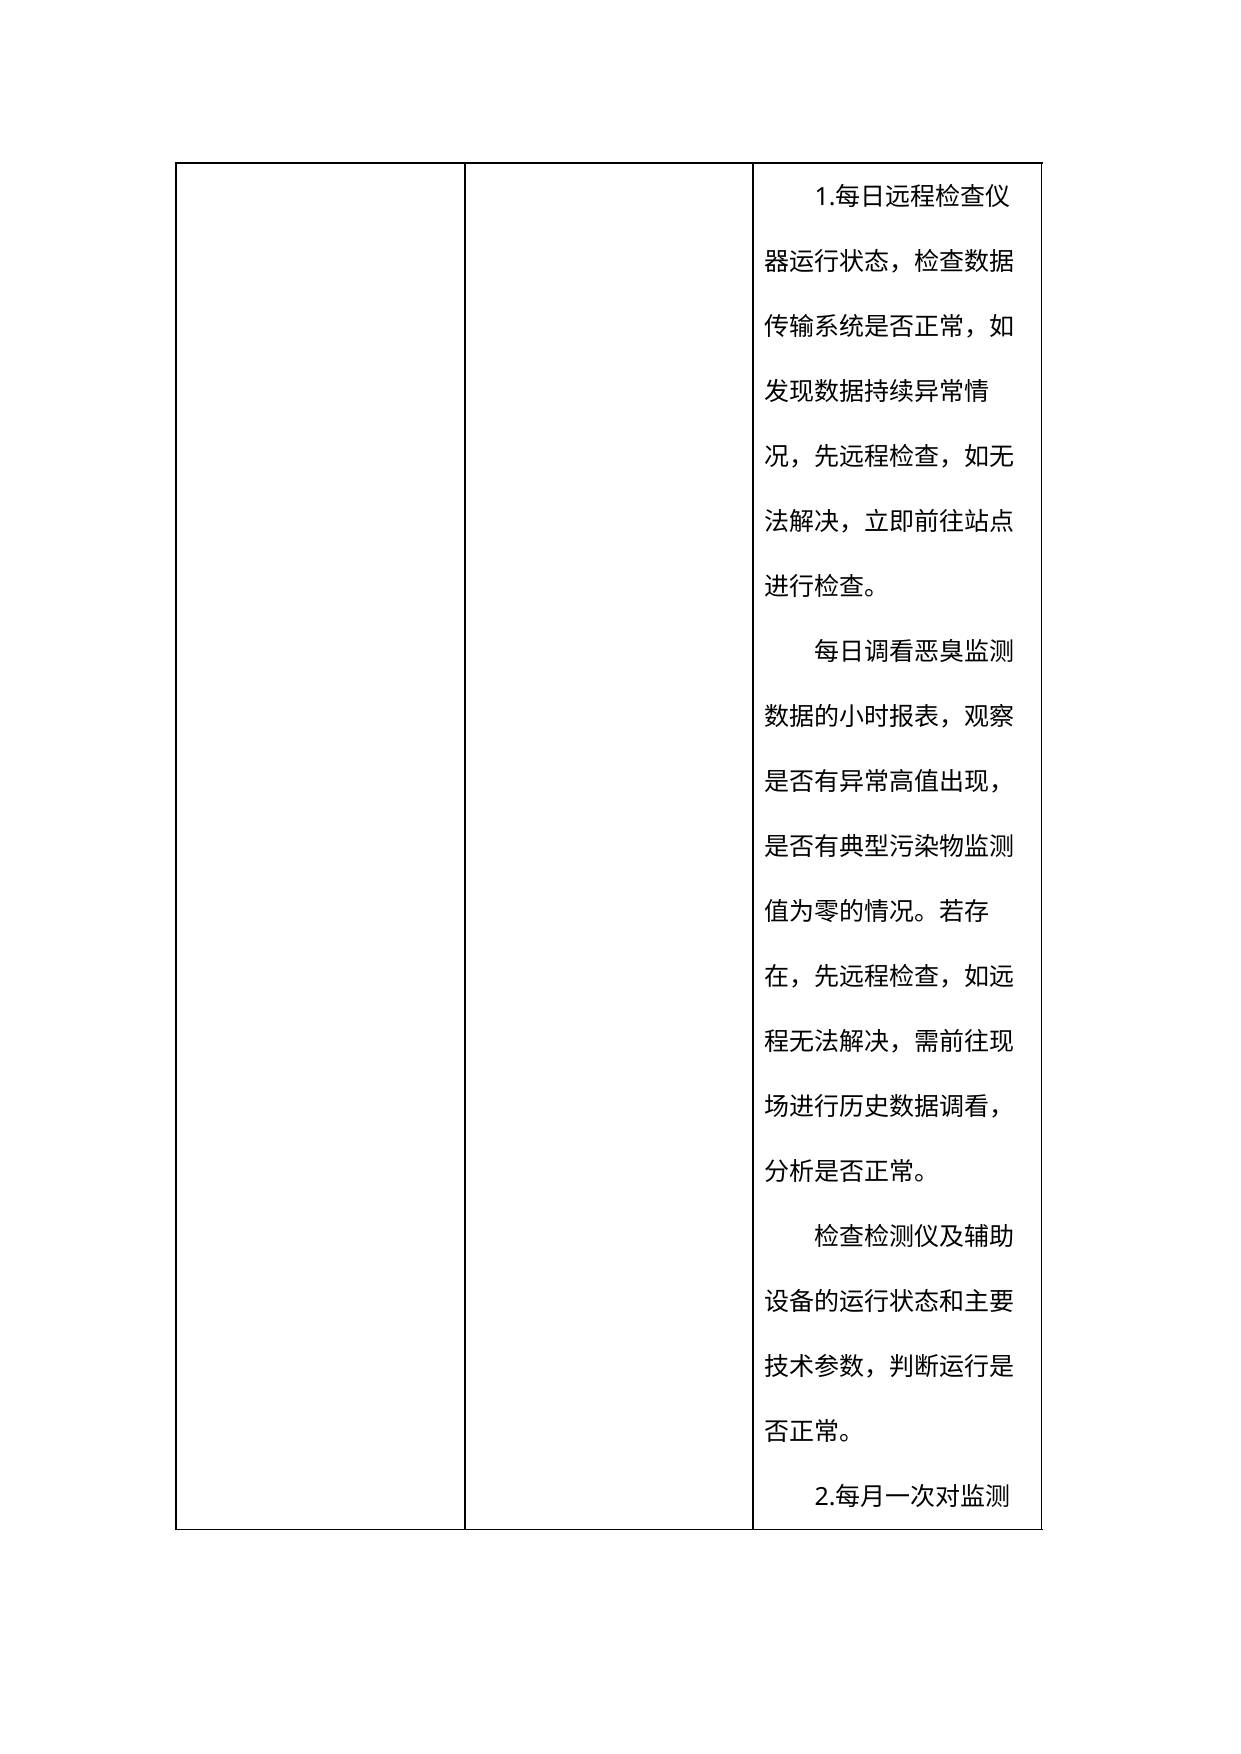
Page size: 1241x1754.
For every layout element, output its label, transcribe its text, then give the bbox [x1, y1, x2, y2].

table_cell 1 [177, 164, 464, 1528]
table_cell [466, 164, 752, 1528]
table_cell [754, 164, 1041, 1528]
